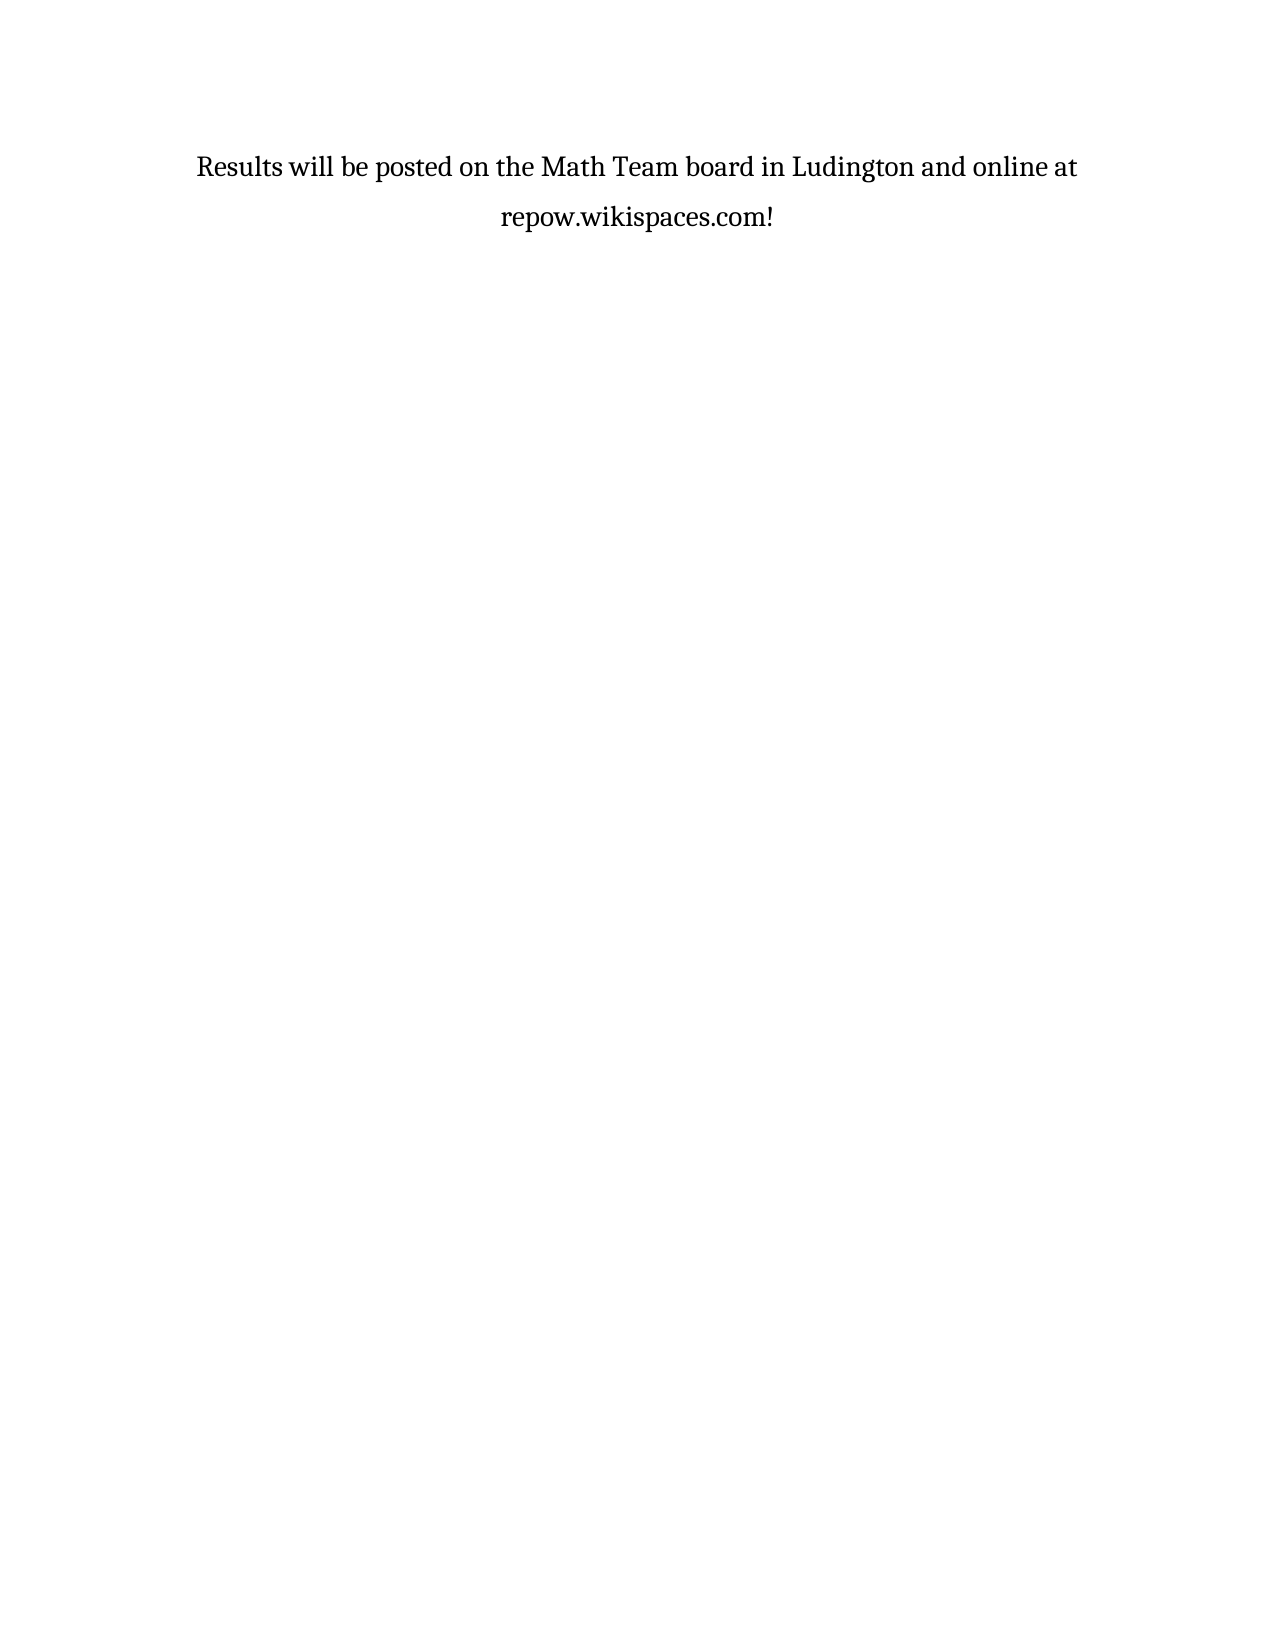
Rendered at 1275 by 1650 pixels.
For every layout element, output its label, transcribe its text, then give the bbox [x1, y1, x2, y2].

text Results will be posted on the Math Team board in Ludington and online at repow.wikispaces.com! [187, 150, 1087, 234]
